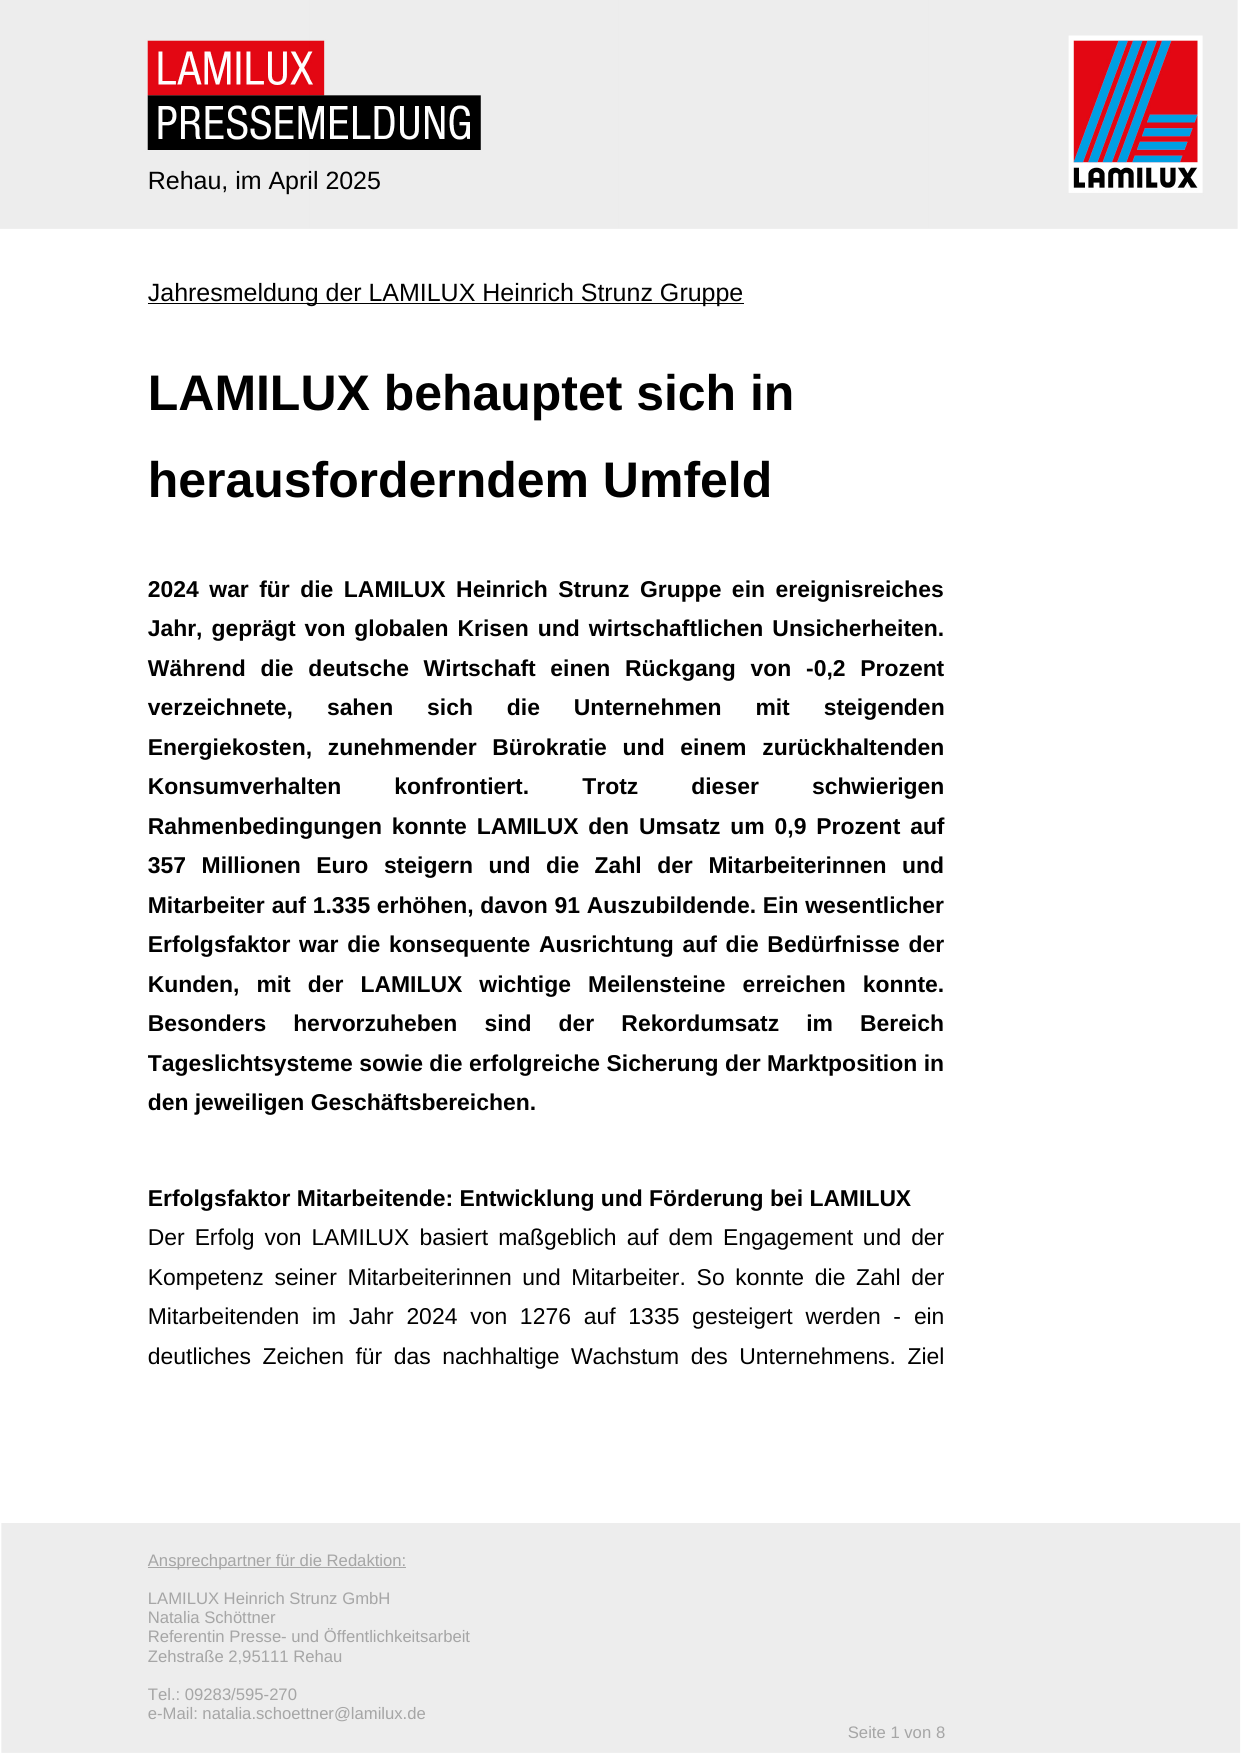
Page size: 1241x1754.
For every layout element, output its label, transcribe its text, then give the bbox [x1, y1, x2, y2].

text 2024 war für die LAMILUX Heinrich Strunz Gruppe ein ereignisreiches Jahr, geprägt von globalen Krisen und wirtschaftlichen Unsicherheiten. Während die deutsche Wirtschaft einen Rückgang von -0,2 Prozent verzeichnete, sahen sich die Unternehmen mit steigenden Energiekosten, zunehmender Bürokratie und einem zurückhaltenden Konsumverhalten konfrontiert. Trotz dieser schwierigen Rahmenbedingungen konnte LAMILUX den Umsatz um 0,9 Prozent auf 357 Millionen Euro steigern und die Zahl der Mitarbeiterinnen und Mitarbeiter auf 1.335 erhöhen, davon 91 Auszubildende. Ein wesentlicher Erfolgsfaktor war die konsequente Ausrichtung auf die Bedürfnisse der Kunden, mit der LAMILUX wichtige Meilensteine erreichen konnte. Besonders hervorzuheben sind der Rekordumsatz im Bereich Tageslichtsysteme sowie die erfolgreiche Sicherung der Marktposition in den jeweiligen Geschäftsbereichen. [148, 576, 945, 1115]
text Jahresmeldung der LAMILUX Heinrich Strunz Gruppe [148, 278, 945, 306]
picture [1, 1523, 1241, 1753]
text Erfolgsfaktor Mitarbeitende: Entwicklung und Förderung bei LAMILUX [148, 1185, 945, 1211]
text LAMILUX behauptet sich in herausforderndem Umfeld [148, 364, 945, 508]
picture [0, 0, 1238, 229]
